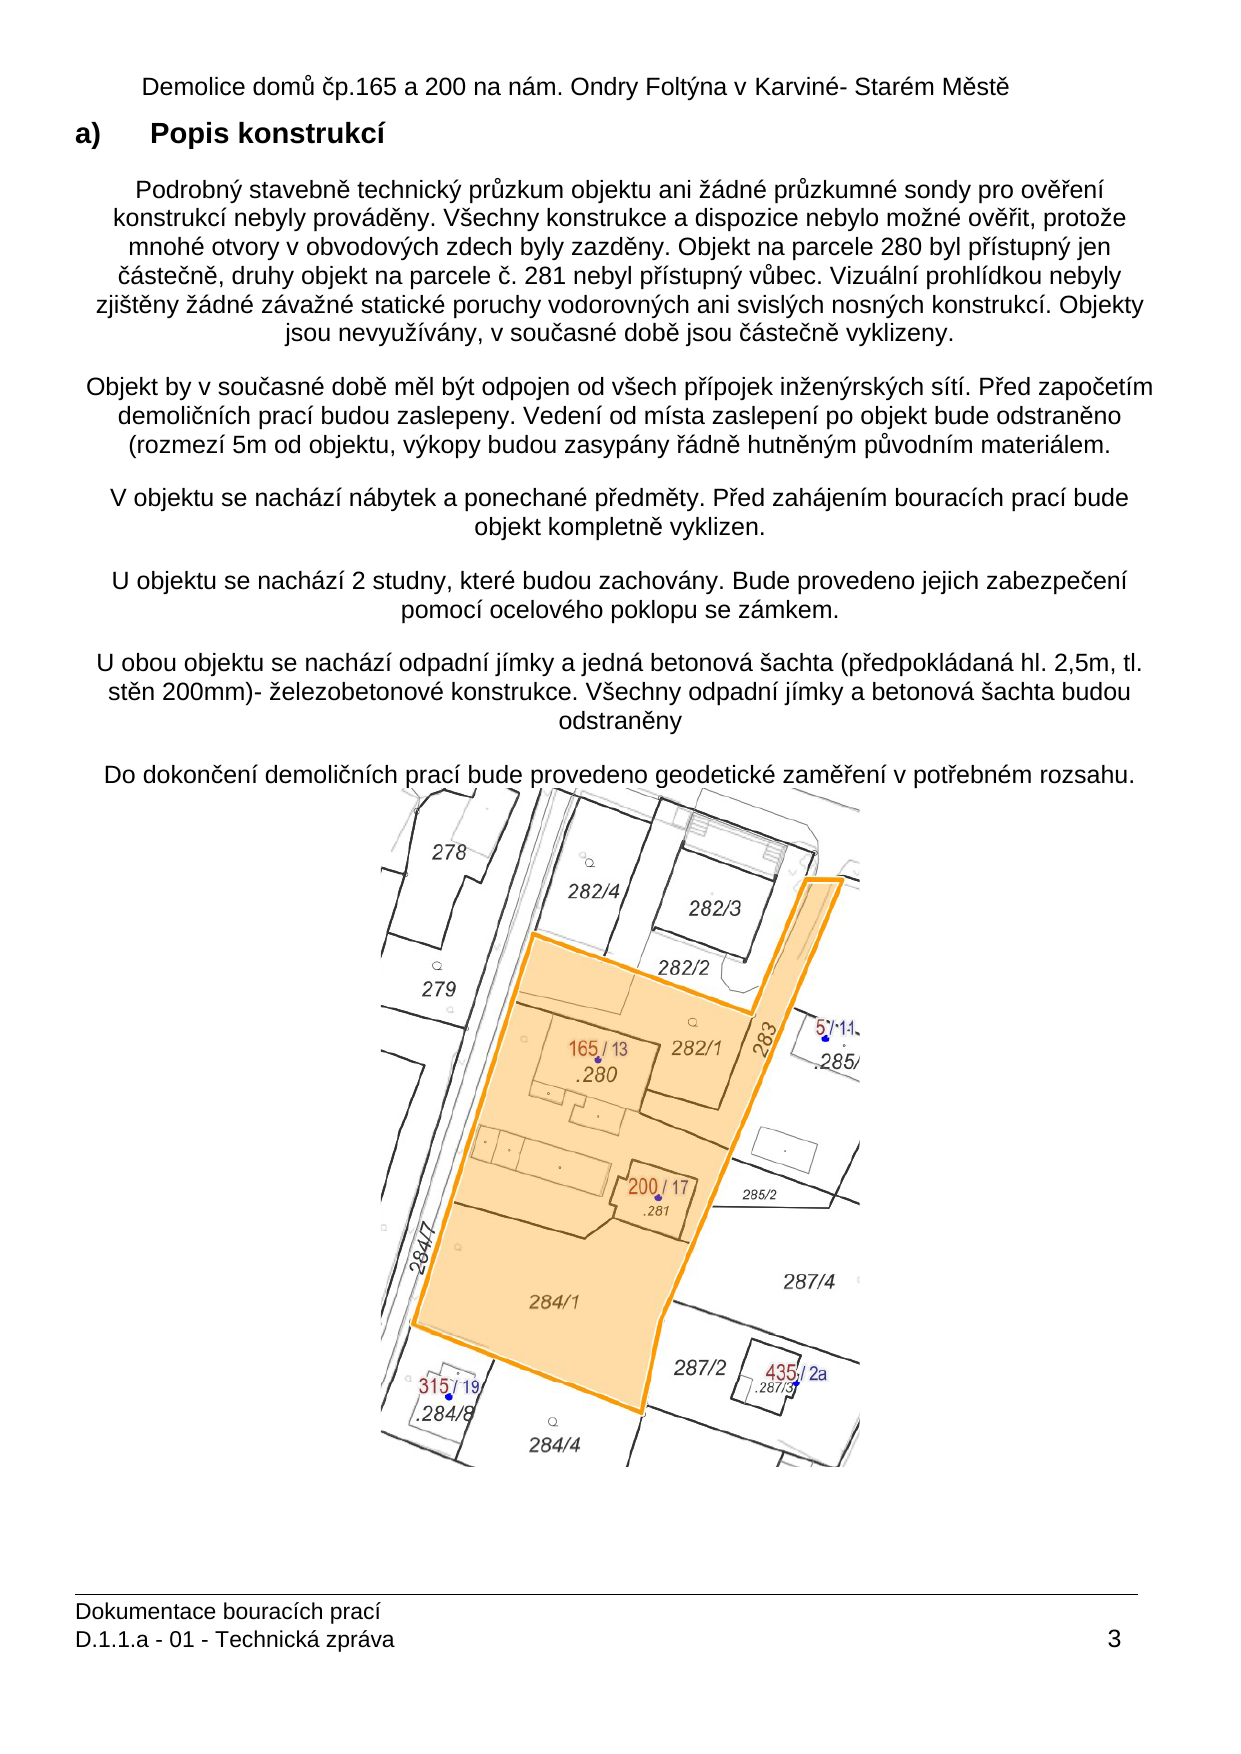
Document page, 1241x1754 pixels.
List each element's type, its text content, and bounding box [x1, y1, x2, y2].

text Objekt by v současné době měl být odpojen od všech přípojek inženýrských sítí. Před započetím demoličních prací budou zaslepeny. Vedení od místa zaslepení po objekt bude odstraněno (rozmezí 5m od objektu, výkopy budou zasypány řádně hutněným původním materiálem. [75, 372, 1165, 458]
text U obou objektu se nachází odpadní jímky a jedná betonová šachta (předpokládaná hl. 2,5m, tl. stěn 200mm)- železobetonové konstrukce. Všechny odpadní jímky a betonová šachta budou odstraněny [75, 648, 1165, 734]
text Podrobný stavebně technický průzkum objektu ani žádné průzkumné sondy pro ověření konstrukcí nebyly prováděny. Všechny konstrukce a dispozice nebylo možné ověřit, protože mnohé otvory v obvodových zdech byly zazděny. Objekt na parcele 280 byl přístupný jen částečně, druhy objekt na parcele č. 281 nebyl přístupný vůbec. Vizuální prohlídkou nebyly zjištěny žádné závažné statické poruchy vodorovných ani svislých nosných konstrukcí. Objekty jsou nevyužívány, v současné době jsou částečně vyklizeny. [75, 174, 1165, 347]
text V objektu se nachází nábytek a ponechané předměty. Před zahájením bouracích prací bude objekt kompletně vyklizen. [75, 483, 1165, 541]
subtitle Popis konstrukcí [75, 116, 1165, 149]
text U objektu se nachází 2 studny, které budou zachovány. Bude provedeno jejich zabezpečení pomocí ocelového poklopu se zámkem. [75, 566, 1165, 623]
picture [380, 788, 860, 1467]
